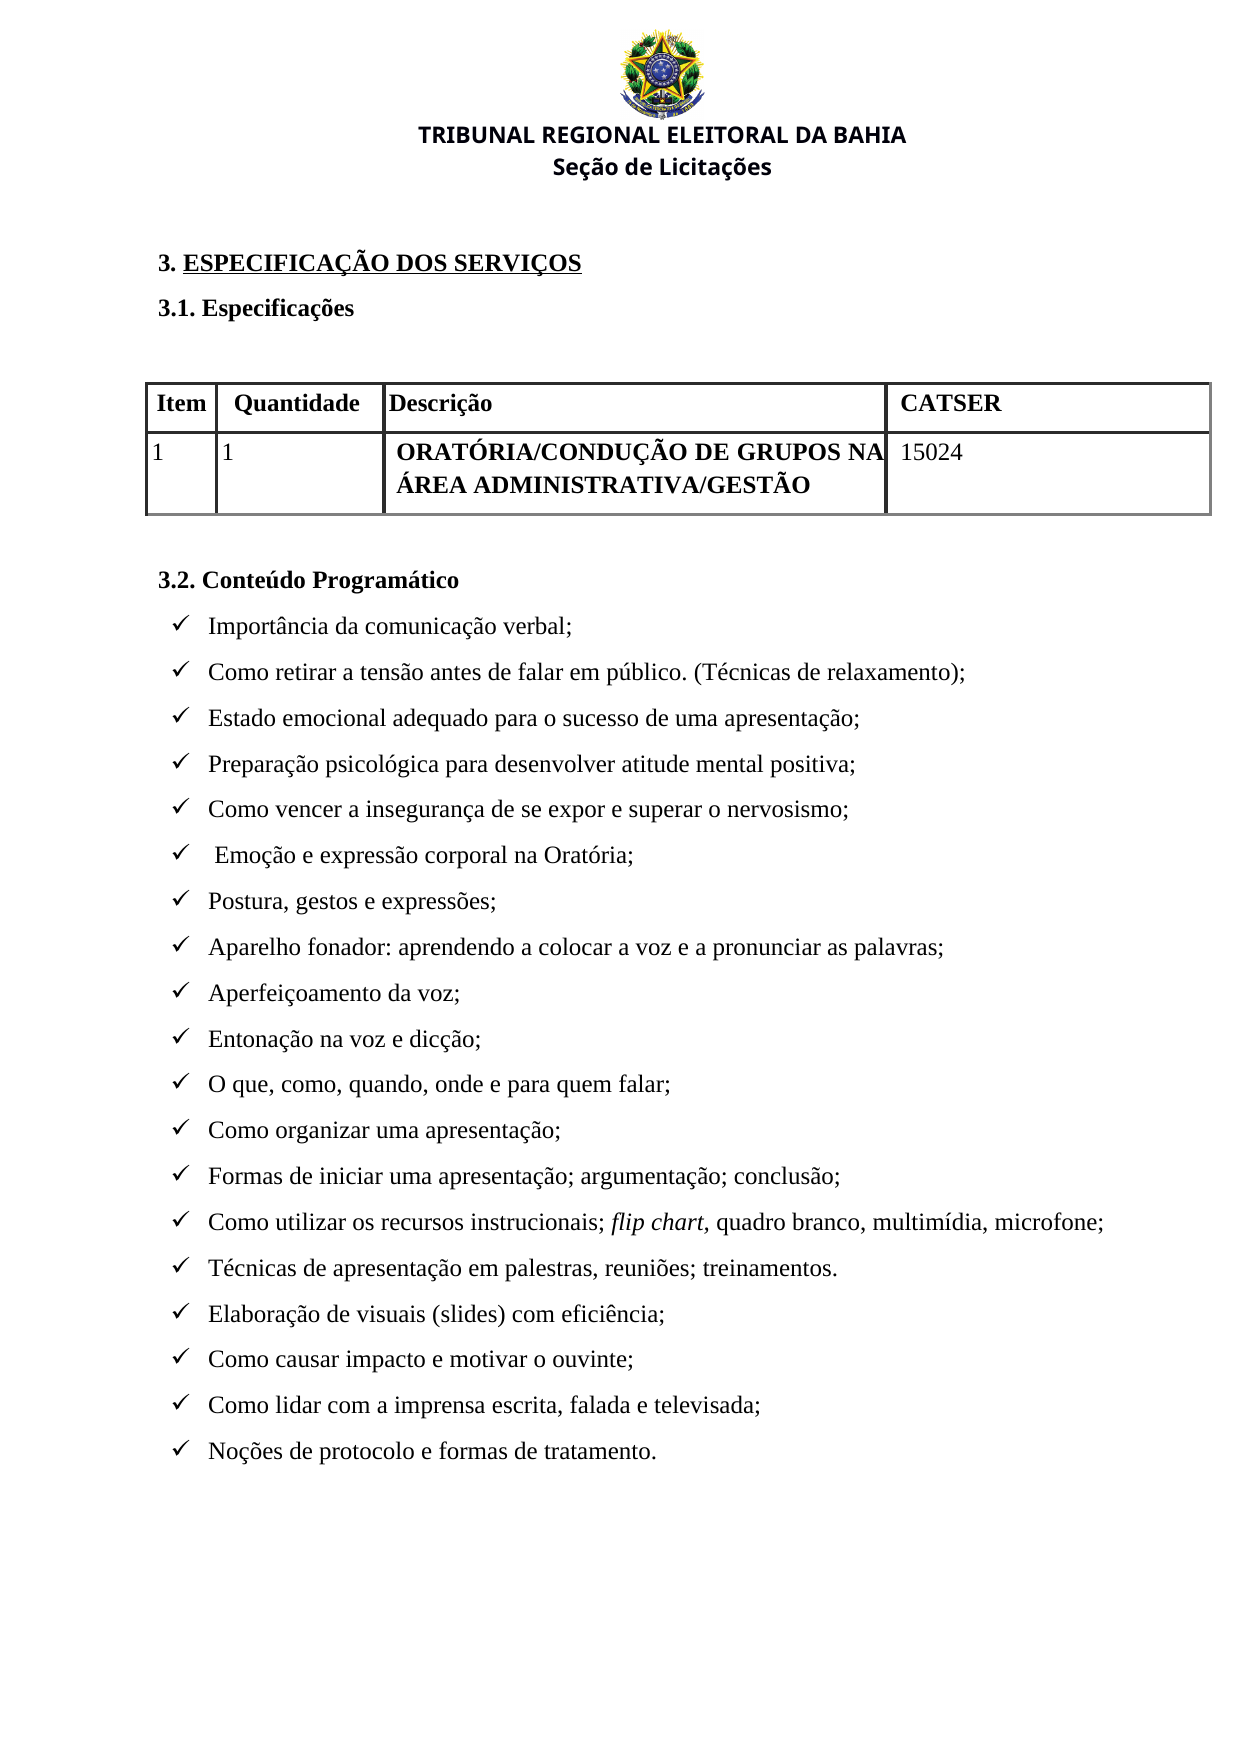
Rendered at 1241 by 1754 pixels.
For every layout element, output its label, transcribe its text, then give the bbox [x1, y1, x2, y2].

list Conteúdo Programático [158, 562, 1196, 595]
list Elaboração de visuais (slides) com eficiência; [170, 1295, 1196, 1329]
table_header Quantidade [218, 385, 382, 431]
list Formas de iniciar uma apresentação; argumentação; conclusão; [170, 1158, 1196, 1191]
list Como utilizar os recursos instrucionais; flip chart, quadro branco, multimídia, microfone; [170, 1204, 1196, 1237]
list Noções de protocolo e formas de tratamento. [170, 1433, 1196, 1466]
table_cell 1 [148, 434, 215, 513]
list Estado emocional adequado para o sucesso de uma apresentação; [170, 699, 1196, 733]
table_cell ORATÓRIA/CONDUÇÃO DE GRUPOS NA ÁREA ADMINISTRATIVA/GESTÃO [386, 434, 884, 513]
list O que, como, quando, onde e para quem falar; [170, 1066, 1196, 1099]
list Emoção e expressão corporal na Oratória; [170, 837, 1196, 870]
list Importância da comunicação verbal; [170, 608, 1196, 641]
list Como causar impacto e motivar o ouvinte; [170, 1341, 1196, 1374]
list Como organizar uma apresentação; [170, 1112, 1196, 1145]
list Como vencer a insegurança de se expor e superar o nervosismo; [170, 791, 1196, 824]
table_cell 1 [218, 434, 382, 513]
list Postura, gestos e expressões; [170, 883, 1196, 916]
list Preparação psicológica para desenvolver atitude mental positiva; [170, 745, 1196, 779]
list Aperfeiçoamento da voz; [170, 974, 1196, 1008]
list ESPECIFICAÇÃO DOS SERVIÇOS [158, 244, 1196, 278]
list Aparelho fonador: aprendendo a colocar a voz e a pronunciar as palavras; [170, 929, 1196, 962]
table_header Descrição [386, 385, 884, 431]
list Especificações [158, 290, 1196, 323]
list Como retirar a tensão antes de falar em público. (Técnicas de relaxamento); [170, 654, 1196, 687]
list Entonação na voz e dicção; [170, 1020, 1196, 1054]
table_header CATSER [888, 385, 1209, 431]
list Como lidar com a imprensa escrita, falada e televisada; [170, 1387, 1196, 1420]
table_header Item [148, 385, 215, 431]
table_cell 15024 [888, 434, 1209, 513]
list Técnicas de apresentação em palestras, reuniões; treinamentos. [170, 1249, 1196, 1283]
